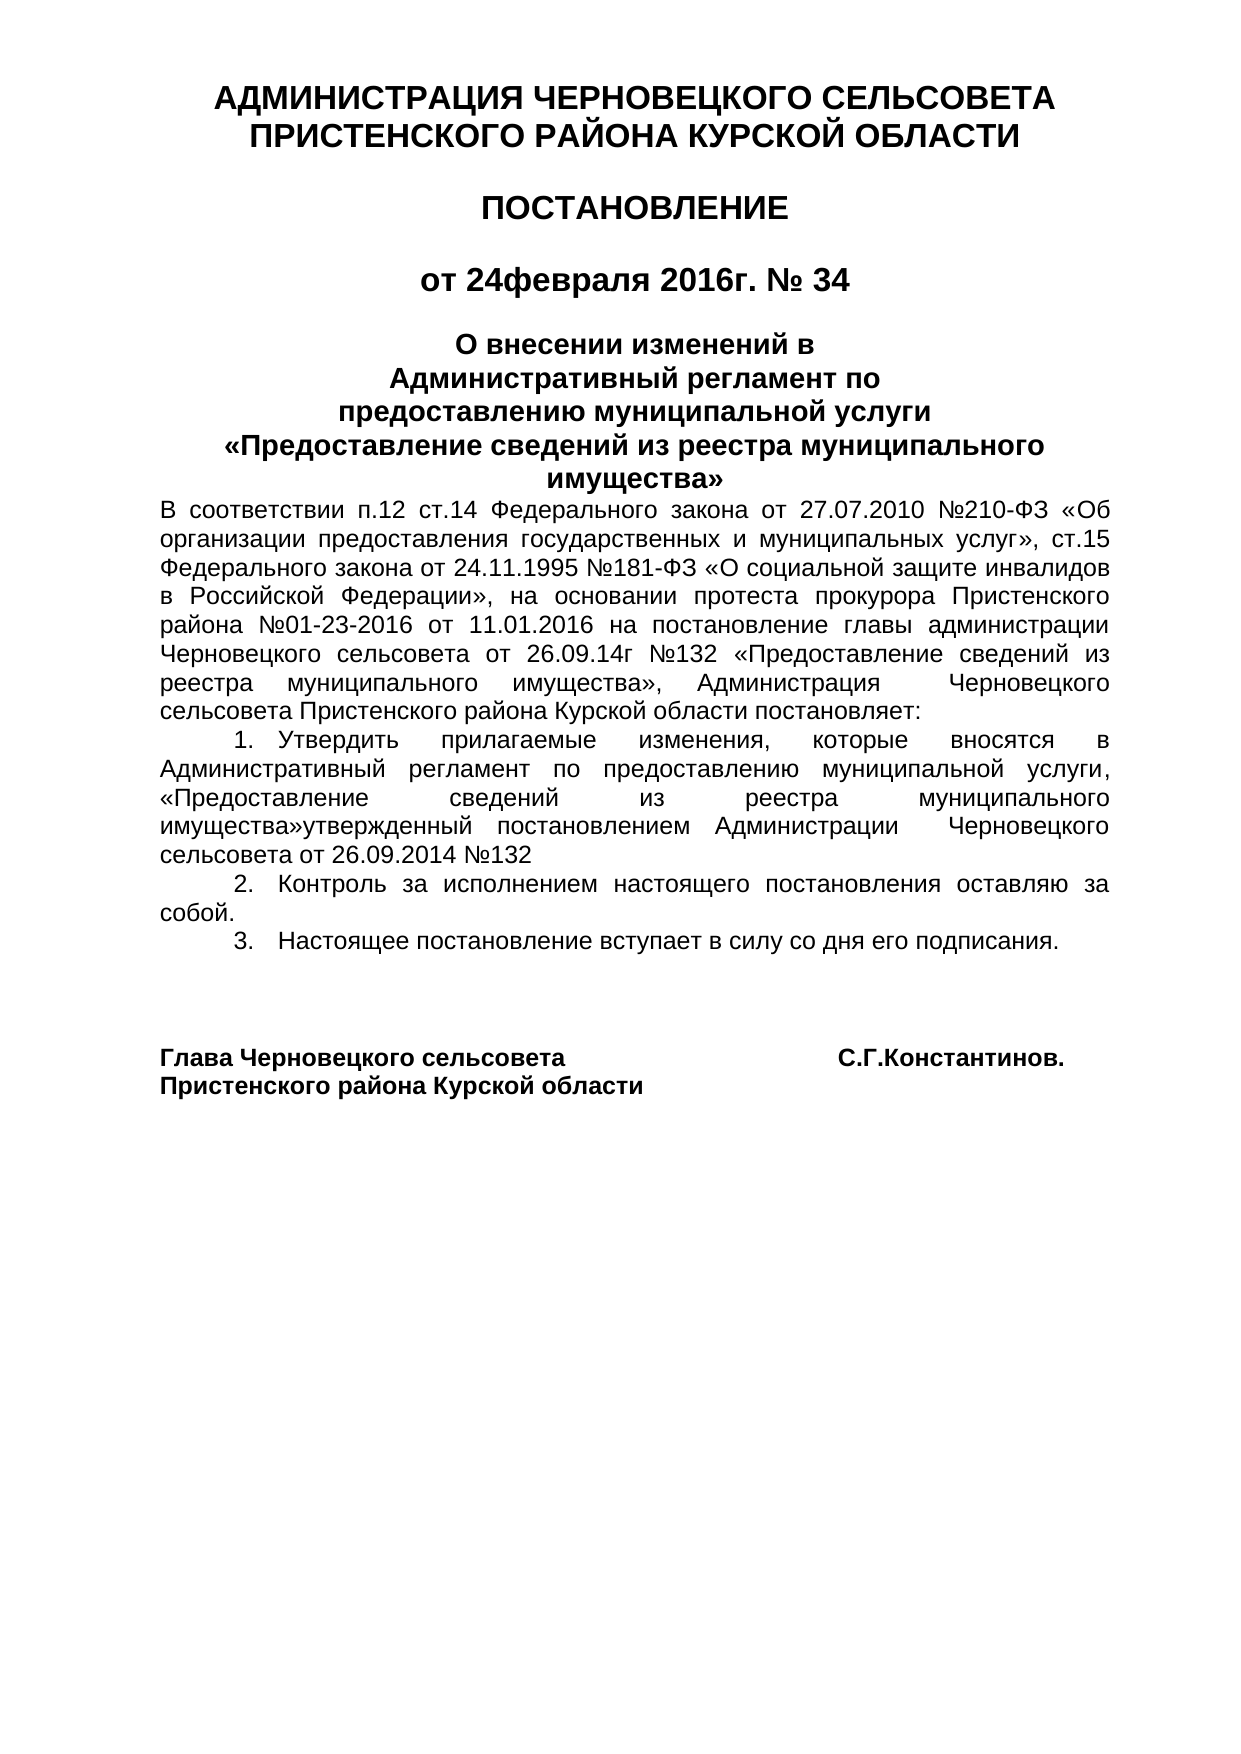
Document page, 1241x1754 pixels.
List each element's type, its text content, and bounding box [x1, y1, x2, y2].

text от 24февраля 2016г. № 34 [159, 260, 1110, 298]
text ПРИСТЕНСКОГО РАЙОНА КУРСКОЙ ОБЛАСТИ [159, 116, 1110, 154]
list Контроль за исполнением настоящего постановления оставляю за собой. [159, 869, 1110, 926]
text ПОСТАНОВЛЕНИЕ [159, 188, 1110, 226]
text АДМИНИСТРАЦИЯ ЧЕРНОВЕЦКОГО СЕЛЬСОВЕТА [159, 78, 1110, 116]
list Настоящее постановление вступает в силу со дня его подписания. [159, 926, 1110, 955]
list Утвердить прилагаемые изменения, которые вносятся в Административный регламент по предоставлению муниципальной услуги, «Предоставление сведений из реестра муниципального имущества»утвержденный постановлением Администрации Черновецкого сельсовета от 26.09.2014 №132 [159, 725, 1110, 869]
text «Предоставление сведений из реестра муниципального имущества» [159, 428, 1110, 495]
text О внесении изменений в [159, 327, 1110, 361]
text предоставлению муниципальной услуги [159, 394, 1110, 428]
text Глава Черновецкого сельсовета С.Г.Константинов. [159, 1042, 1110, 1071]
text В соответствии п.12 ст.14 Федерального закона от 27.07.2010 №210-ФЗ «Об организации предоставления государственных и муниципальных услуг», ст.15 Федерального закона от 24.11.1995 №181-ФЗ «О социальной защите инвалидов в Российской Федерации», на основании протеста прокурора Пристенского района №01-23-2016 от 11.01.2016 на постановление главы администрации Черновецкого сельсовета от 26.09.14г №132 «Предоставление сведений из реестра муниципального имущества», Администрация Черновецкого сельсовета Пристенского района Курской области постановляет: [159, 495, 1110, 725]
text Административный регламент по [159, 361, 1110, 394]
text Пристенского района Курской области [159, 1071, 1110, 1100]
